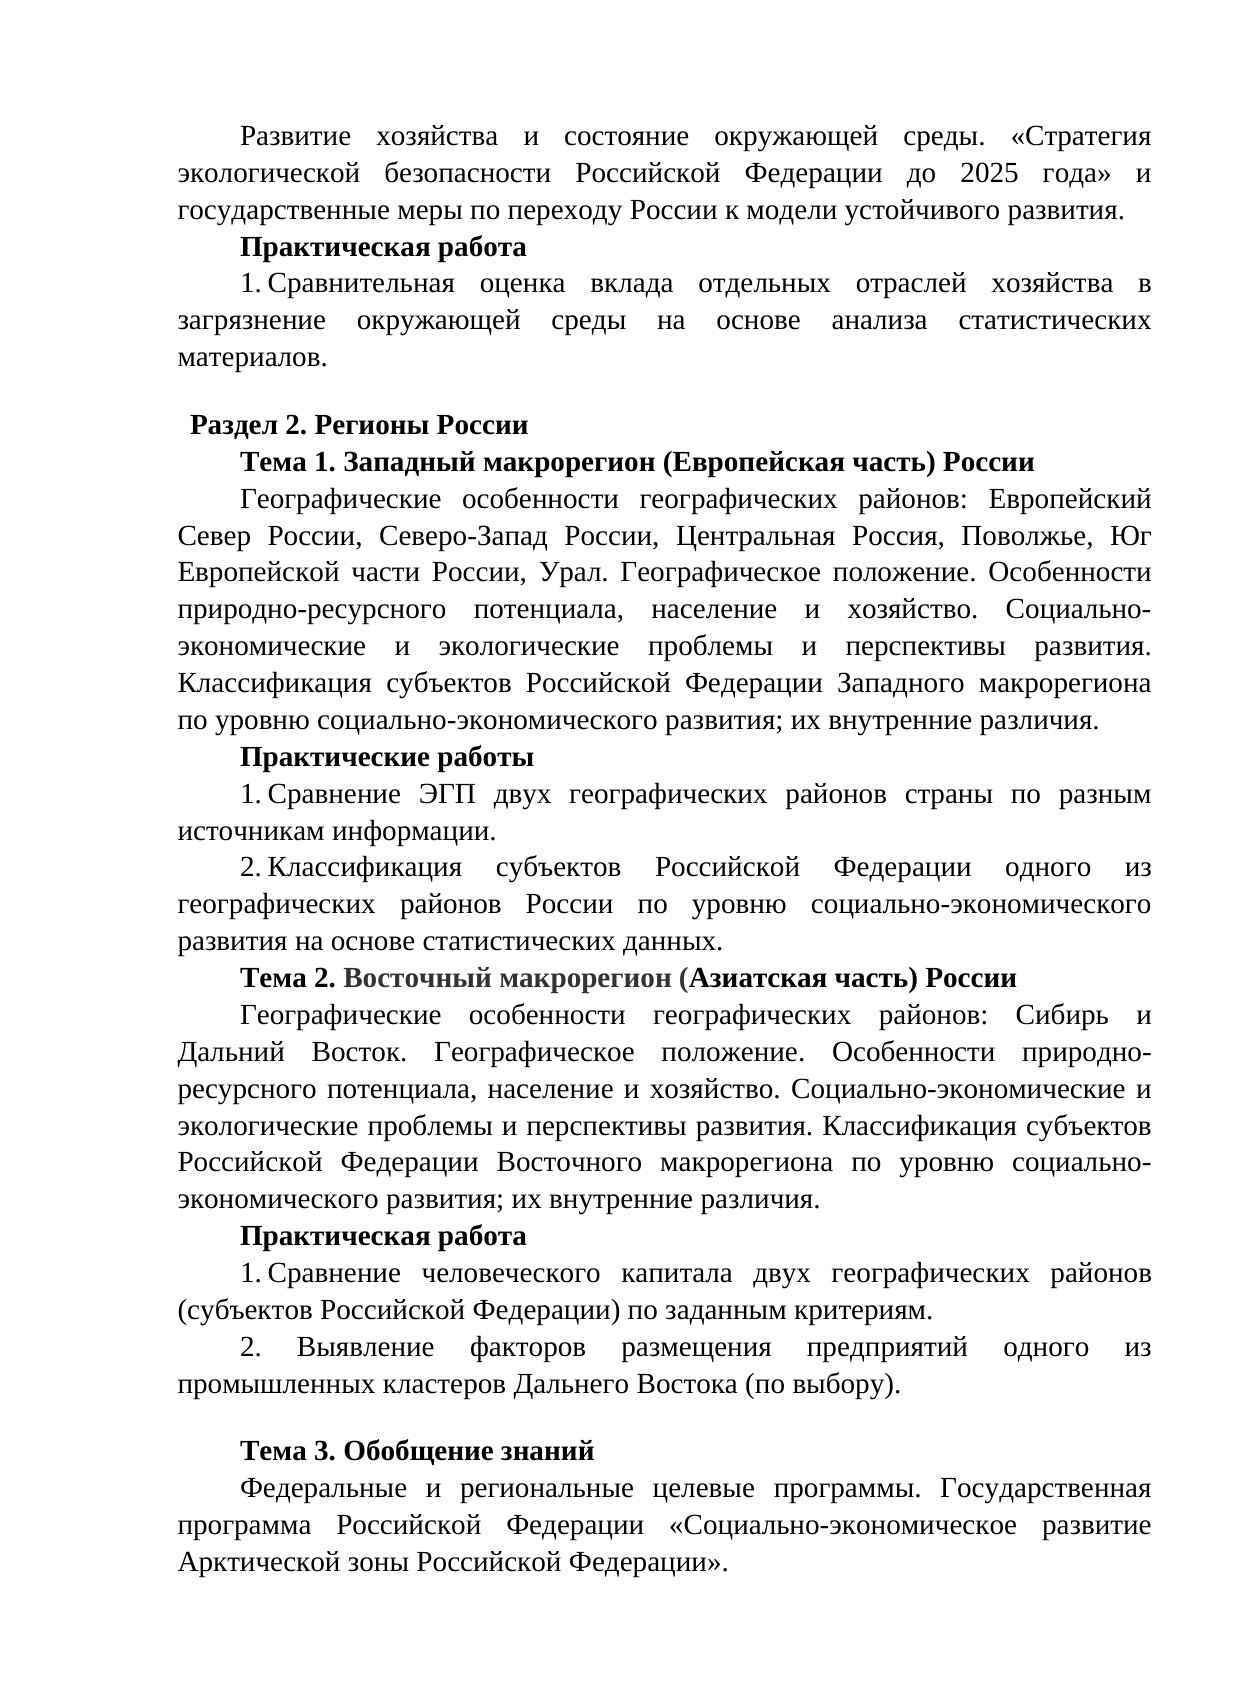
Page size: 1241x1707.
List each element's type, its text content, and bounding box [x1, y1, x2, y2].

text Раздел 2. Регионы России [190, 407, 1152, 441]
text Тема 1. Западный макрорегион (Европейская часть) России [177, 444, 1152, 477]
text Географические особенности географических районов: Европейский Север России, Северо-Запад России, Центральная Россия, Поволжье, Юг Европейской части России, Урал. Географическое положение. Особенности природно-ресурсного потенциала, население и хозяйство. Социально-экономические и экологические проблемы и перспективы развития. Классификация субъектов Российской Федерации Западного макрорегиона по уровню социально-экономического развития; их внутренние различия. [177, 481, 1152, 736]
text Географические особенности географических районов: Сибирь и Дальний Восток. Географическое положение. Особенности природно-ресурсного потенциала, население и хозяйство. Социально-экономические и экологические проблемы и перспективы развития. Классификация субъектов Российской Федерации Восточного макрорегиона по уровню социально-экономического развития; их внутренние различия. [177, 997, 1152, 1215]
text Практическая работа [177, 229, 1152, 262]
text Тема 3. Обобщение знаний [177, 1433, 1152, 1467]
text 2. Выявление факторов размещения предприятий одного из промышленных кластеров Дальнего Востока (по выбору). [177, 1329, 1152, 1399]
text Развитие хозяйства и состояние окружающей среды. «Стратегия экологической безопасности Российской Федерации до 2025 года» и государственные меры по переходу России к модели устойчивого развития. [177, 118, 1152, 225]
text 1. Сравнение ЭГП двух географических районов страны по разным источникам информации. [177, 776, 1152, 846]
text Практические работы [177, 739, 1152, 772]
text Федеральные и региональные целевые программы. Государственная программа Российской Федерации «Социально-экономическое развитие Арктической зоны Российской Федерации». [177, 1470, 1152, 1577]
text 1. Сравнительная оценка вклада отдельных отраслей хозяйства в загрязнение окружающей среды на основе анализа статистических материалов. [177, 266, 1152, 373]
text 1. Сравнение человеческого капитала двух географических районов (субъектов Российской Федерации) по заданным критериям. [177, 1255, 1152, 1326]
text 2. Классификация субъектов Российской Федерации одного из географических районов России по уровню социально-экономического развития на основе статистических данных. [177, 849, 1152, 957]
text Практическая работа [177, 1218, 1152, 1252]
text Тема 2. Восточный макрорегион (Азиатская часть) России [177, 960, 1152, 994]
